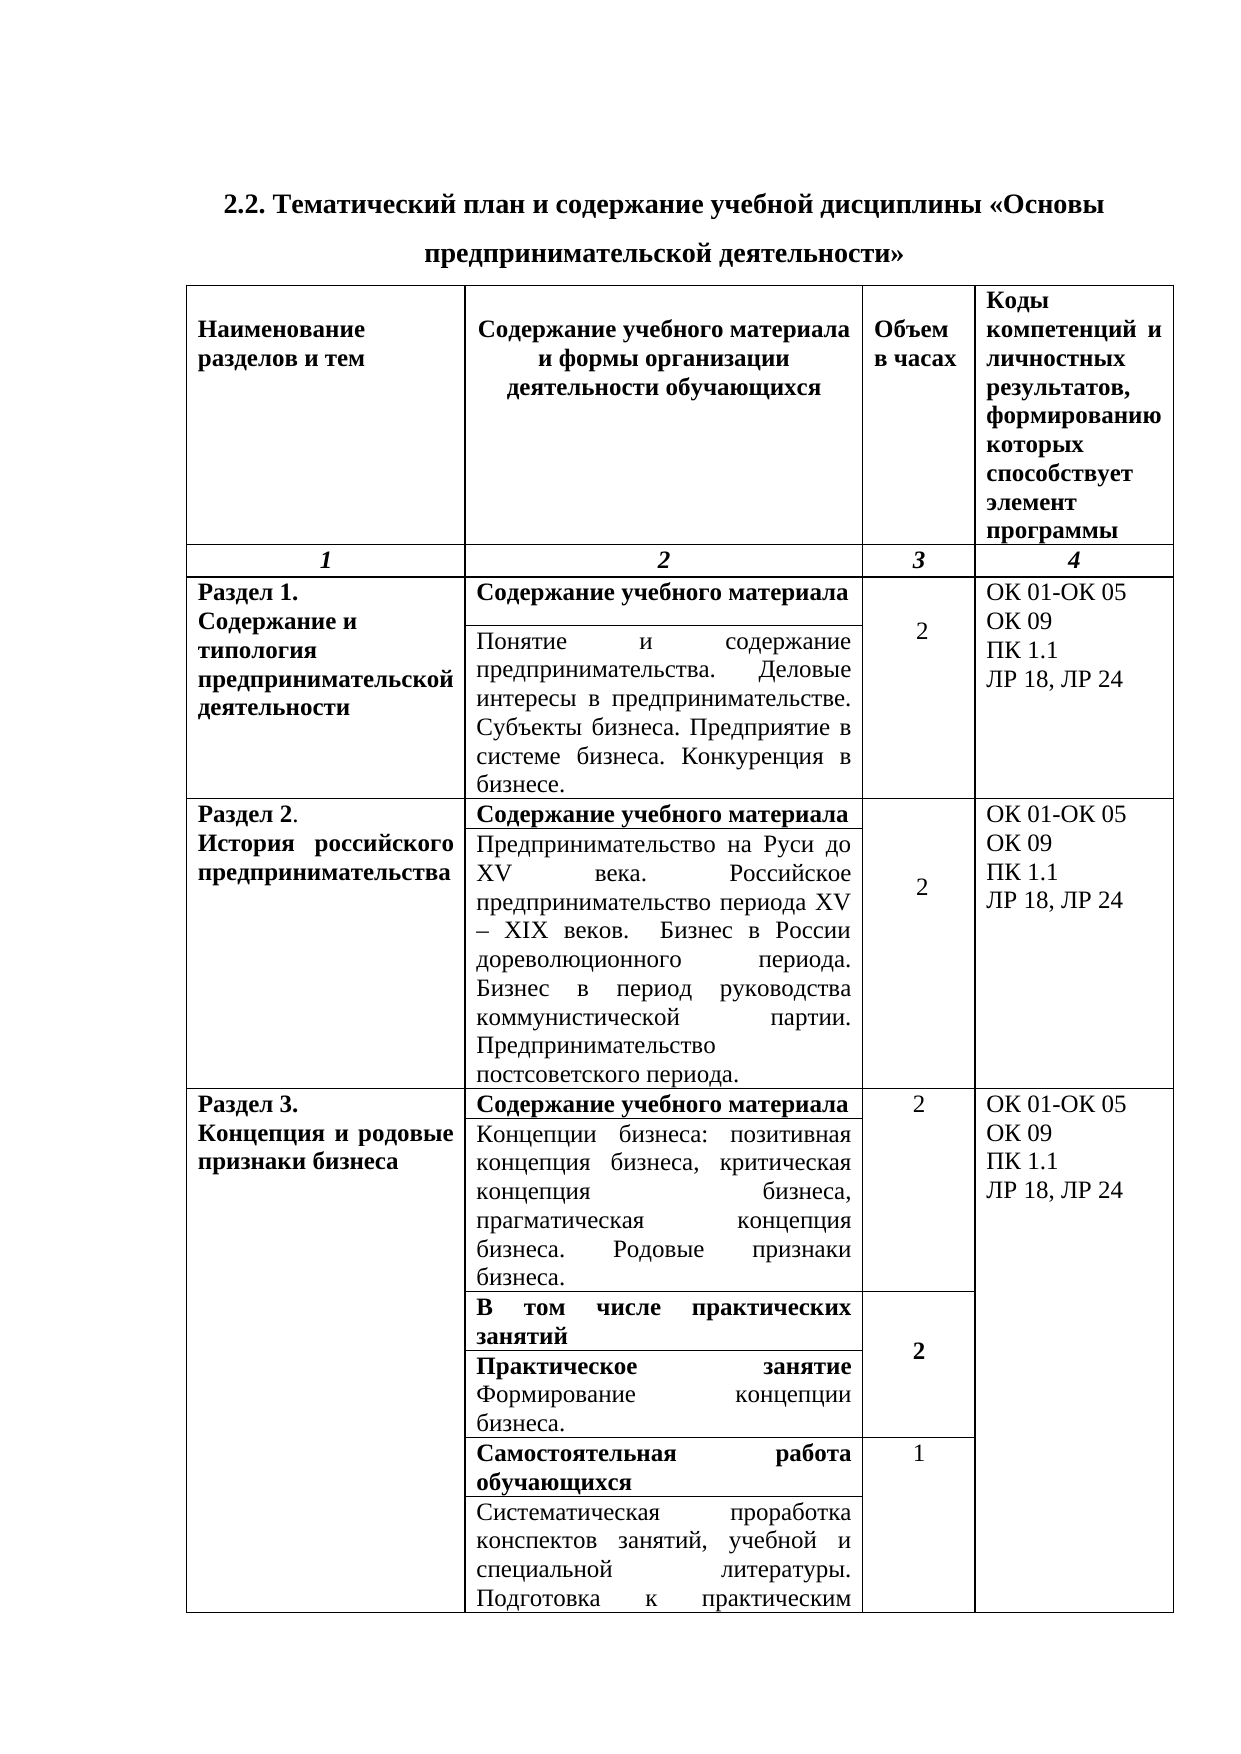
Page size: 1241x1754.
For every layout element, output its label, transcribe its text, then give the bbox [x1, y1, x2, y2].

table_cell Содержание учебного материала [466, 799, 862, 828]
table_cell Раздел 3. Концепция и родовые признаки бизнеса [187, 1089, 464, 1612]
table_cell Самостоятельная работа обучающихся [466, 1438, 862, 1496]
table_cell В том числе практических занятий [466, 1292, 862, 1350]
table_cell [466, 1497, 862, 1612]
table_cell Концепции бизнеса: позитивная концепция бизнеса, критическая концепция бизнеса, прагматическая концепция бизнеса. Родовые признаки бизнеса. [466, 1119, 862, 1291]
table_header Коды компетенций и личностных результатов, формированию которых способствует элемент программы [976, 286, 1173, 544]
table_header Объем в часах [863, 286, 974, 544]
table_header Содержание учебного материала и формы организации деятельности обучающихся [466, 286, 862, 544]
table_cell 4 [976, 545, 1173, 576]
table_cell Практическое занятие Формирование концепции бизнеса. [466, 1351, 862, 1437]
table_cell Раздел 2. История российского предпринимательства [187, 799, 464, 1088]
table_cell 3 [863, 545, 974, 576]
table_cell 1 [187, 545, 464, 576]
table_cell Содержание учебного материала [466, 1089, 862, 1118]
table_cell 2 [863, 799, 974, 1088]
table_cell 2 [466, 545, 862, 576]
table_cell Раздел 1. Содержание и типология предпринимательской деятельности [187, 578, 464, 798]
table_header Наименование разделов и тем [187, 286, 464, 544]
table_cell Предпринимательство на Руси до XV века. Российское предпринимательство периода XV – XIX веков. Бизнес в России дореволюционного периода. Бизнес в период руководства коммунистической партии. Предпринимательство постсоветского периода. [466, 829, 862, 1088]
table_cell 1 [863, 1438, 974, 1612]
table_cell 2 [863, 578, 974, 798]
table_cell 2 [863, 1089, 974, 1291]
table_cell Содержание учебного материала [466, 578, 862, 625]
table_cell ОК 01-ОК 05 ОК 09 ПК 1.1 ЛР 18, ЛР 24 [976, 1089, 1173, 1612]
table_cell ОК 01-ОК 05 ОК 09 ПК 1.1 ЛР 18, ЛР 24 [976, 578, 1173, 798]
table_cell 2 [863, 1292, 974, 1437]
table_cell ОК 01-ОК 05 ОК 09 ПК 1.1 ЛР 18, ЛР 24 [976, 799, 1173, 1088]
table_cell Понятие и содержание предпринимательства. Деловые интересы в предпринимательстве. Субъекты бизнеса. Предприятие в системе бизнеса. Конкуренция в бизнесе. [466, 626, 862, 798]
text 2.2. Тематический план и содержание учебной дисциплины «Основы предпринимательской деятельности» [177, 187, 1152, 268]
